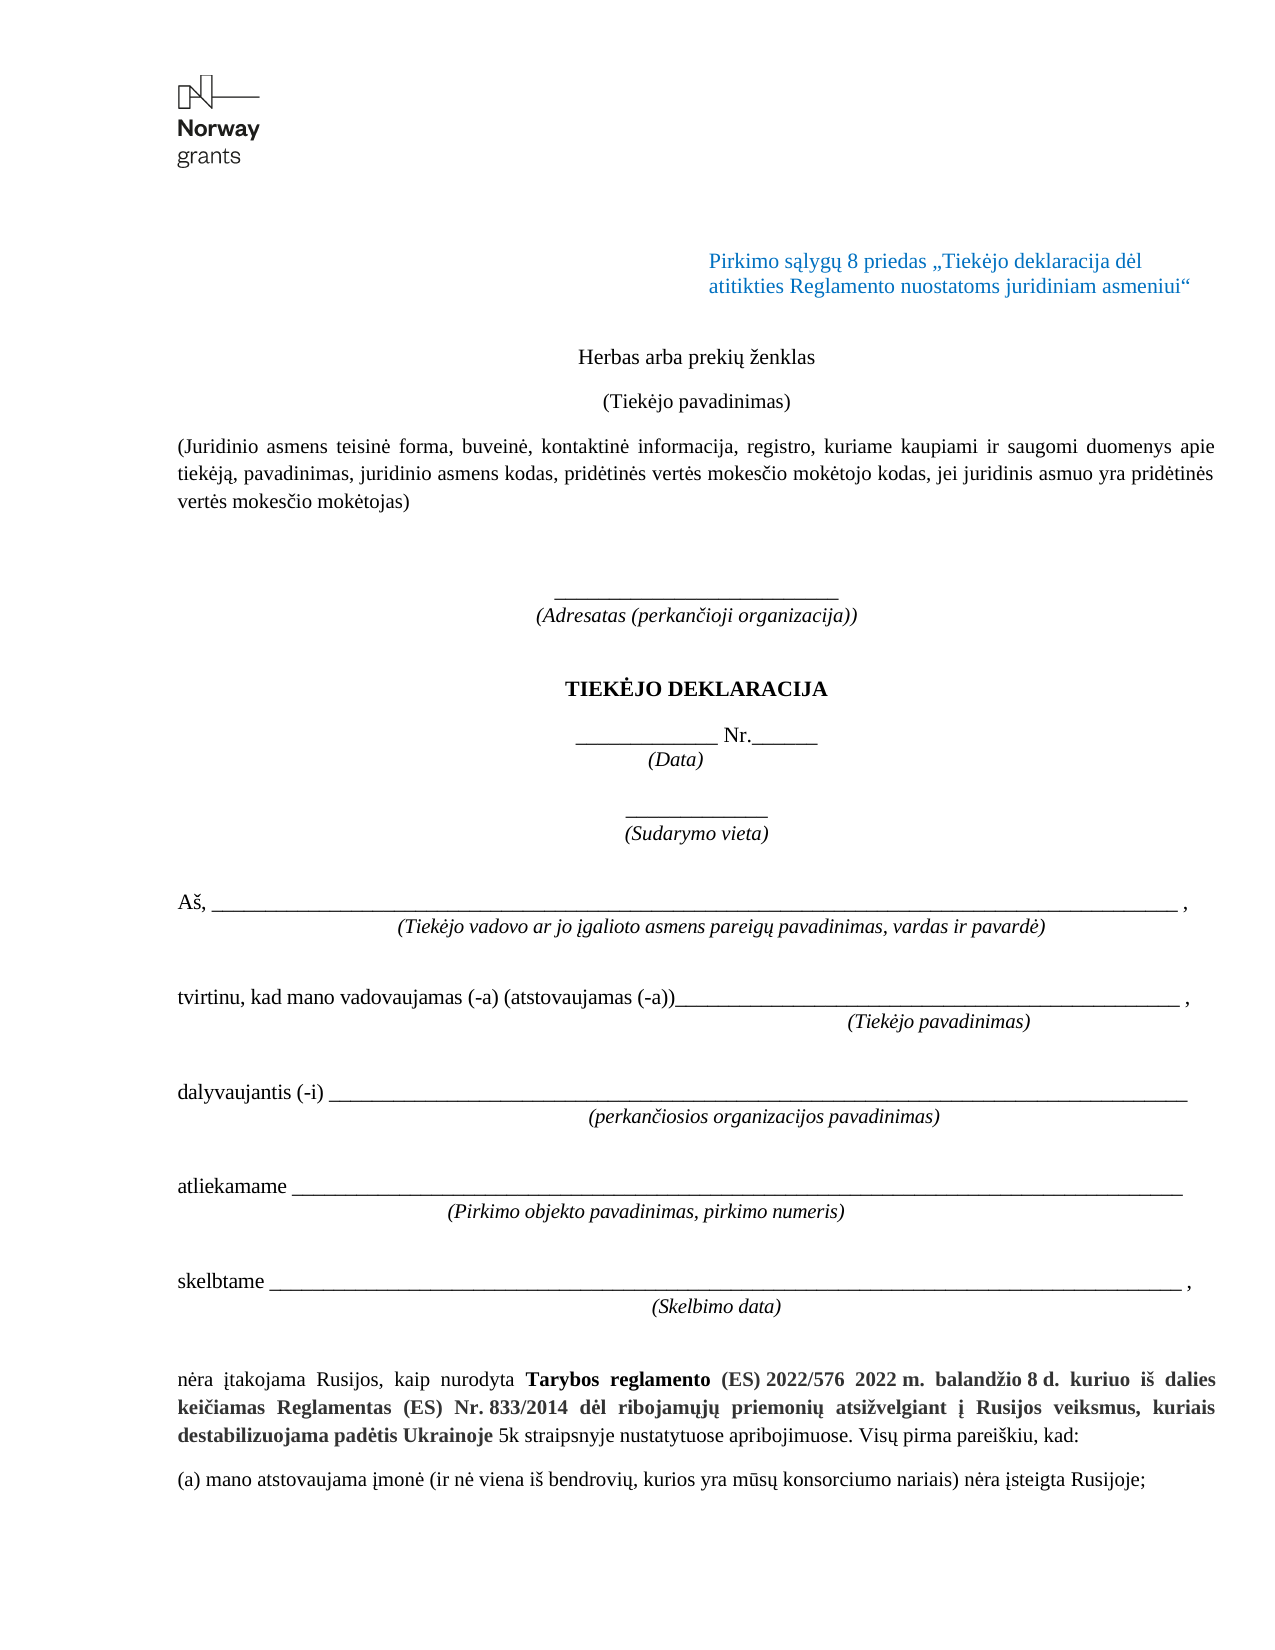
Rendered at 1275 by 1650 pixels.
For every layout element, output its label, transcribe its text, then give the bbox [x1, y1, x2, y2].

text tvirtinu, kad mano vadovaujamas (-a) (atstovaujamas (-a))_______________________________________________ , [177, 984, 1216, 1009]
text (Tiekėjo pavadinimas) [177, 389, 1216, 413]
text (Tiekėjo pavadinimas) [177, 1009, 1216, 1033]
picture [177, 75, 260, 168]
text __________________________ [177, 577, 1216, 603]
text nėra įtakojama Rusijos, kaip nurodyta Tarybos reglamento (ES) 2022/576 2022 m. balandžio 8 d. kuriuo iš dalies keičiamas Reglamentas (ES) Nr. 833/2014 dėl ribojamųjų priemonių atsižvelgiant į Rusijos veiksmus, kuriais destabilizuojama padėtis Ukrainoje 5k straipsnyje nustatytuose apribojimuose. Visų pirma pareiškiu, kad: [177, 1419, 1216, 1447]
text (a) mano atstovaujama įmonė (ir nė viena iš bendrovių, kurios yra mūsų konsorciumo nariais) nėra įsteigta Rusijoje; [177, 1467, 1216, 1491]
text _____________ Nr.______ [177, 722, 1216, 747]
text (Juridinio asmens teisinė forma, buveinė, kontaktinė informacija, registro, kuriame kaupiami ir saugomi duomenys apie tiekėją, pavadinimas, juridinio asmens kodas, pridėtinės vertės mokesčio mokėtojo kodas, jei juridinis asmuo yra pridėtinės vertės mokesčio mokėtojas) [177, 434, 1216, 513]
text (perkančiosios organizacijos pavadinimas) [177, 1104, 1216, 1128]
text (Adresatas (perkančioji organizacija)) [177, 603, 1216, 627]
text Herbas arba prekių ženklas [177, 344, 1216, 369]
text (Sudarymo vieta) [177, 821, 1216, 844]
text skelbtame _____________________________________________________________________________________ , [177, 1268, 1216, 1294]
text _____________ [177, 795, 1216, 821]
text atliekamame ___________________________________________________________________________________ [177, 1173, 1216, 1199]
text dalyvaujantis (-i) ________________________________________________________________________________ [177, 1079, 1216, 1104]
text (Skelbimo data) [177, 1294, 1216, 1318]
text (Tiekėjo vadovo ar jo įgalioto asmens pareigų pavadinimas, vardas ir pavardė) [177, 914, 1216, 938]
subtitle Pirkimo sąlygų 8 priedas „Tiekėjo deklaracija dėl atitikties Reglamento nuostatoms juridiniam asmeniui“ [709, 248, 1216, 298]
text (Data) [177, 747, 1216, 771]
text (Pirkimo objekto pavadinimas, pirkimo numeris) [312, 1199, 1216, 1223]
text TIEKĖJO DEKLARACIJA [177, 676, 1216, 702]
text nėra įtakojama Rusijos, kaip nurodyta Tarybos reglamento (ES) 2022/576 2022 m. balandžio 8 d. kuriuo iš dalies keičiamas Reglamentas (ES) Nr. 833/2014 dėl ribojamųjų priemonių atsižvelgiant į Rusijos veiksmus, kuriais destabilizuojama padėtis Ukrainoje 5k straipsnyje nustatytuose apribojimuose. Visų pirma pareiškiu, kad: [177, 1367, 1216, 1395]
text Aš, __________________________________________________________________________________________ , [177, 889, 1216, 914]
